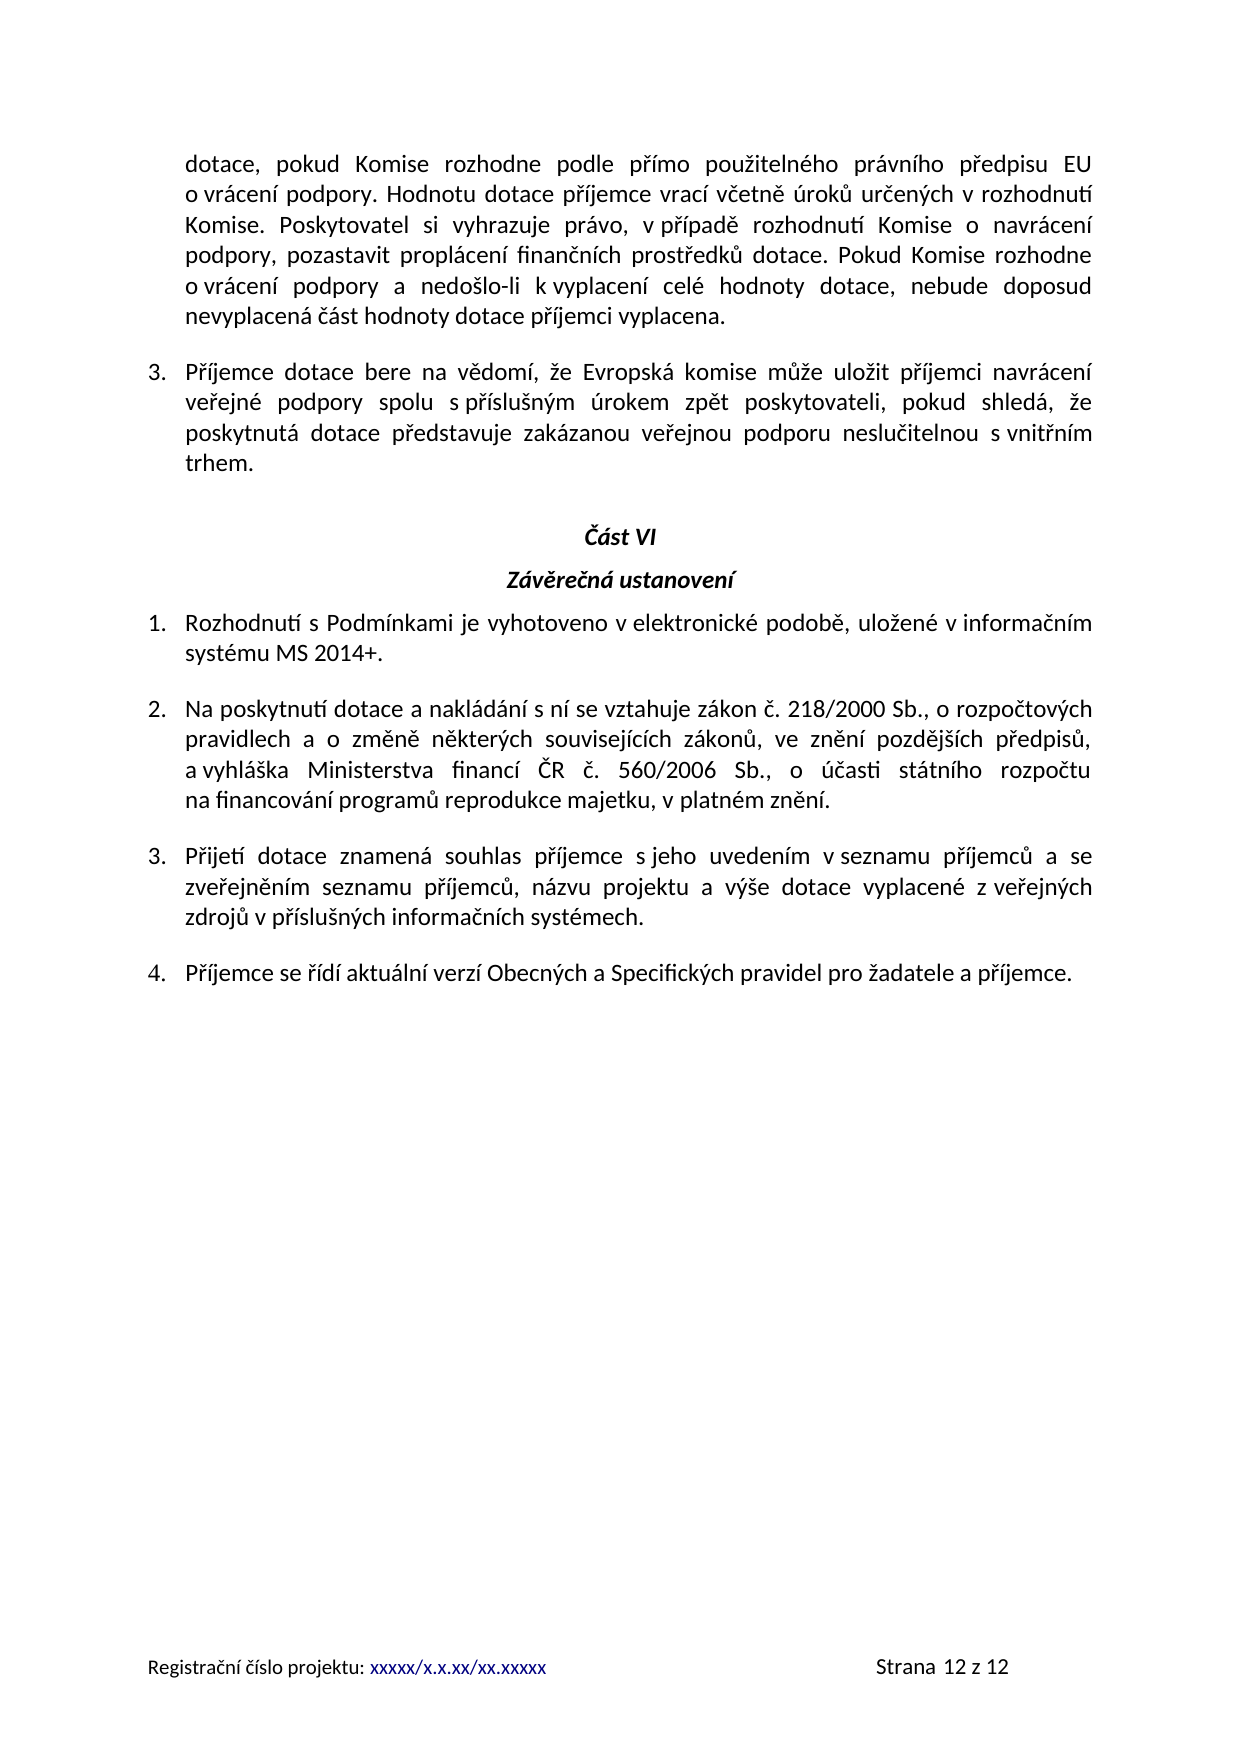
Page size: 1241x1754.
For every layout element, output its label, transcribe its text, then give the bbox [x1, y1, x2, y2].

list Přijetí dotace znamená souhlas příjemce s jeho uvedením v seznamu příjemců a se zveřejněním seznamu příjemců, názvu projektu a výše dotace vyplacené z veřejných zdrojů v příslušných informačních systémech. [148, 840, 1092, 932]
list Příjemce se řídí aktuální verzí Obecných a Specifických pravidel pro žadatele a příjemce. [148, 957, 1092, 987]
list Rozhodnutí s Podmínkami je vyhotoveno v elektronické podobě, uložené v informačním systému MS 2014+. [148, 607, 1092, 668]
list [148, 148, 1092, 331]
list Na poskytnutí dotace a nakládání s ní se vztahuje zákon č. 218/2000 Sb., o rozpočtových pravidlech a o změně některých souvisejících zákonů, ve znění pozdějších předpisů, a vyhláška Ministerstva financí ČR č. 560/2006 Sb., o účasti státního rozpočtu na financování programů reprodukce majetku, v platném znění. [148, 693, 1092, 815]
text Závěrečná ustanovení [148, 564, 1092, 594]
list Příjemce dotace bere na vědomí, že Evropská komise může uložit příjemci navrácení veřejné podpory spolu s příslušným úrokem zpět poskytovateli, pokud shledá, že poskytnutá dotace představuje zakázanou veřejnou podporu neslučitelnou s vnitřním trhem. [148, 356, 1093, 478]
text Část VI [148, 521, 1092, 551]
